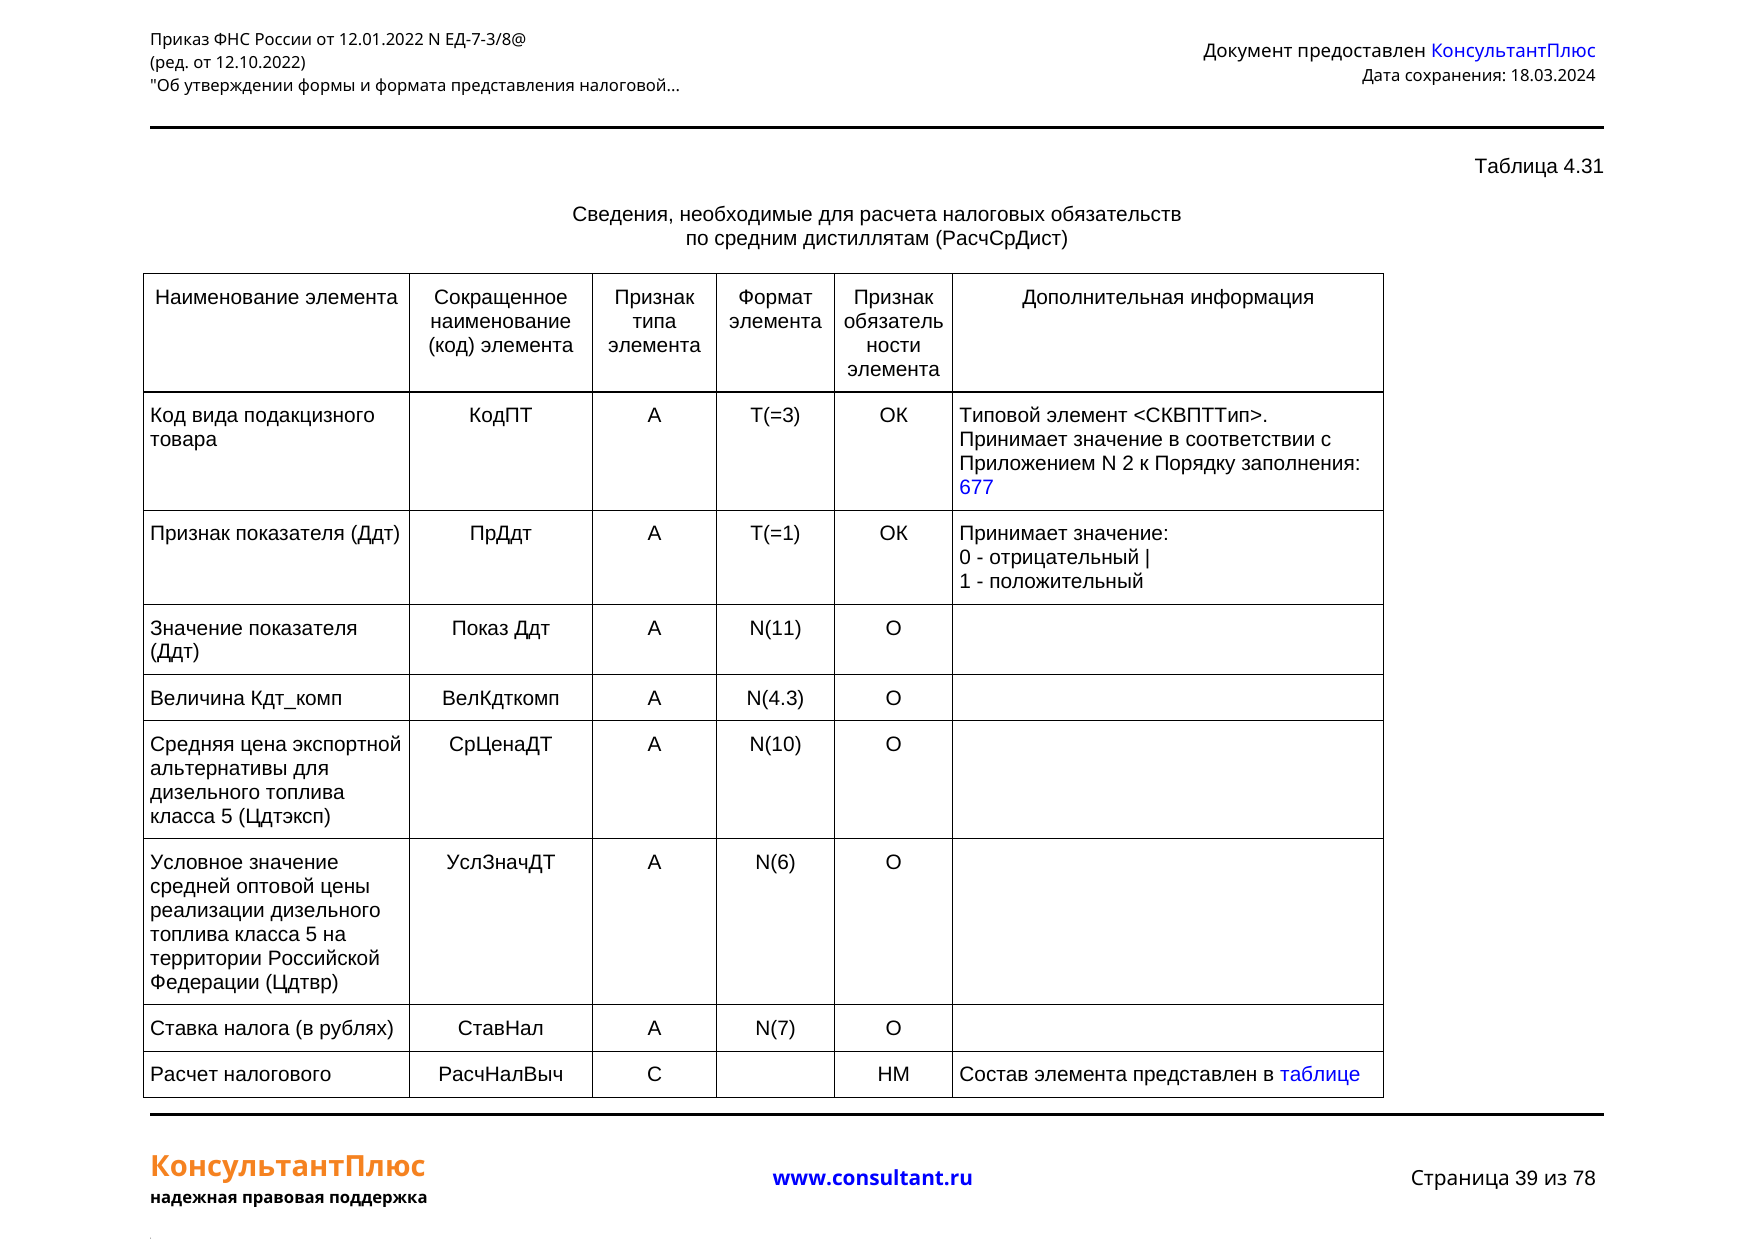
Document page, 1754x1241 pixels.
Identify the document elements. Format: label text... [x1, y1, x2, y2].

table_cell СтавНал [410, 1005, 592, 1051]
table_cell А [593, 605, 716, 674]
table_cell N(6) [717, 839, 834, 1004]
table_cell [953, 839, 1383, 1004]
table_cell НМ [835, 1052, 952, 1097]
table_cell N(7) [717, 1005, 834, 1051]
table_cell О [835, 1005, 952, 1051]
table_cell А [593, 839, 716, 1004]
table_cell Средняя цена экспортной альтернативы для дизельного топлива класса 5 (Цдтэксп) [144, 721, 409, 838]
table_cell А [593, 511, 716, 604]
table_cell Принимает значение: 0 - отрицательный | 1 - положительный [953, 511, 1383, 604]
table_cell Типовой элемент <СКВПТТип>. Принимает значение в соответствии с Приложением N 2 к Порядку заполнения: 677 [953, 393, 1383, 509]
table_header Признак типа элемента [593, 274, 716, 391]
table_cell А [593, 393, 716, 509]
table_cell А [593, 1005, 716, 1051]
table_cell Ставка налога (в рублях) [144, 1005, 409, 1051]
table_header Признак обязательности элемента [835, 274, 952, 391]
table_cell О [835, 721, 952, 838]
table_cell N(10) [717, 721, 834, 838]
table_cell О [835, 605, 952, 674]
table_cell ПрДдт [410, 511, 592, 604]
text Таблица 4.31 [150, 153, 1604, 177]
table_header Дополнительная информация [953, 274, 1383, 391]
table_cell РасчНалВыч [410, 1052, 592, 1097]
table_cell Величина Кдт_комп [144, 675, 409, 720]
table_cell Значение показателя (Ддт) [144, 605, 409, 674]
table_cell Показ Ддт [410, 605, 592, 674]
table_cell N(11) [717, 605, 834, 674]
table_cell Код вида подакцизного товара [144, 393, 409, 509]
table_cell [144, 1052, 409, 1097]
table_cell О [835, 675, 952, 720]
table_cell T(=1) [717, 511, 834, 604]
table_cell T(=3) [717, 393, 834, 509]
table_cell ВелКдткомп [410, 675, 592, 720]
table_cell [953, 605, 1383, 674]
table_header Формат элемента [717, 274, 834, 391]
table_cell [953, 1052, 1383, 1097]
table_cell А [593, 721, 716, 838]
table_cell О [835, 839, 952, 1004]
table_cell [953, 675, 1383, 720]
table_cell [953, 1005, 1383, 1051]
table_cell ОК [835, 393, 952, 509]
table_header Сокращенное наименование (код) элемента [410, 274, 592, 391]
table_cell УслЗначДТ [410, 839, 592, 1004]
table_header Наименование элемента [144, 274, 409, 391]
text по средним дистиллятам (РасчСрДист) [150, 225, 1604, 249]
table_cell ОК [835, 511, 952, 604]
table_cell Признак показателя (Ддт) [144, 511, 409, 604]
table_cell СрЦенаДТ [410, 721, 592, 838]
table_cell [953, 721, 1383, 838]
table_cell [717, 1052, 834, 1097]
table_cell А [593, 675, 716, 720]
text Сведения, необходимые для расчета налоговых обязательств [150, 201, 1604, 225]
table_cell С [593, 1052, 716, 1097]
table_cell Условное значение средней оптовой цены реализации дизельного топлива класса 5 на территории Российской Федерации (Цдтвр) [144, 839, 409, 1004]
table_cell N(4.3) [717, 675, 834, 720]
table_cell КодПТ [410, 393, 592, 509]
